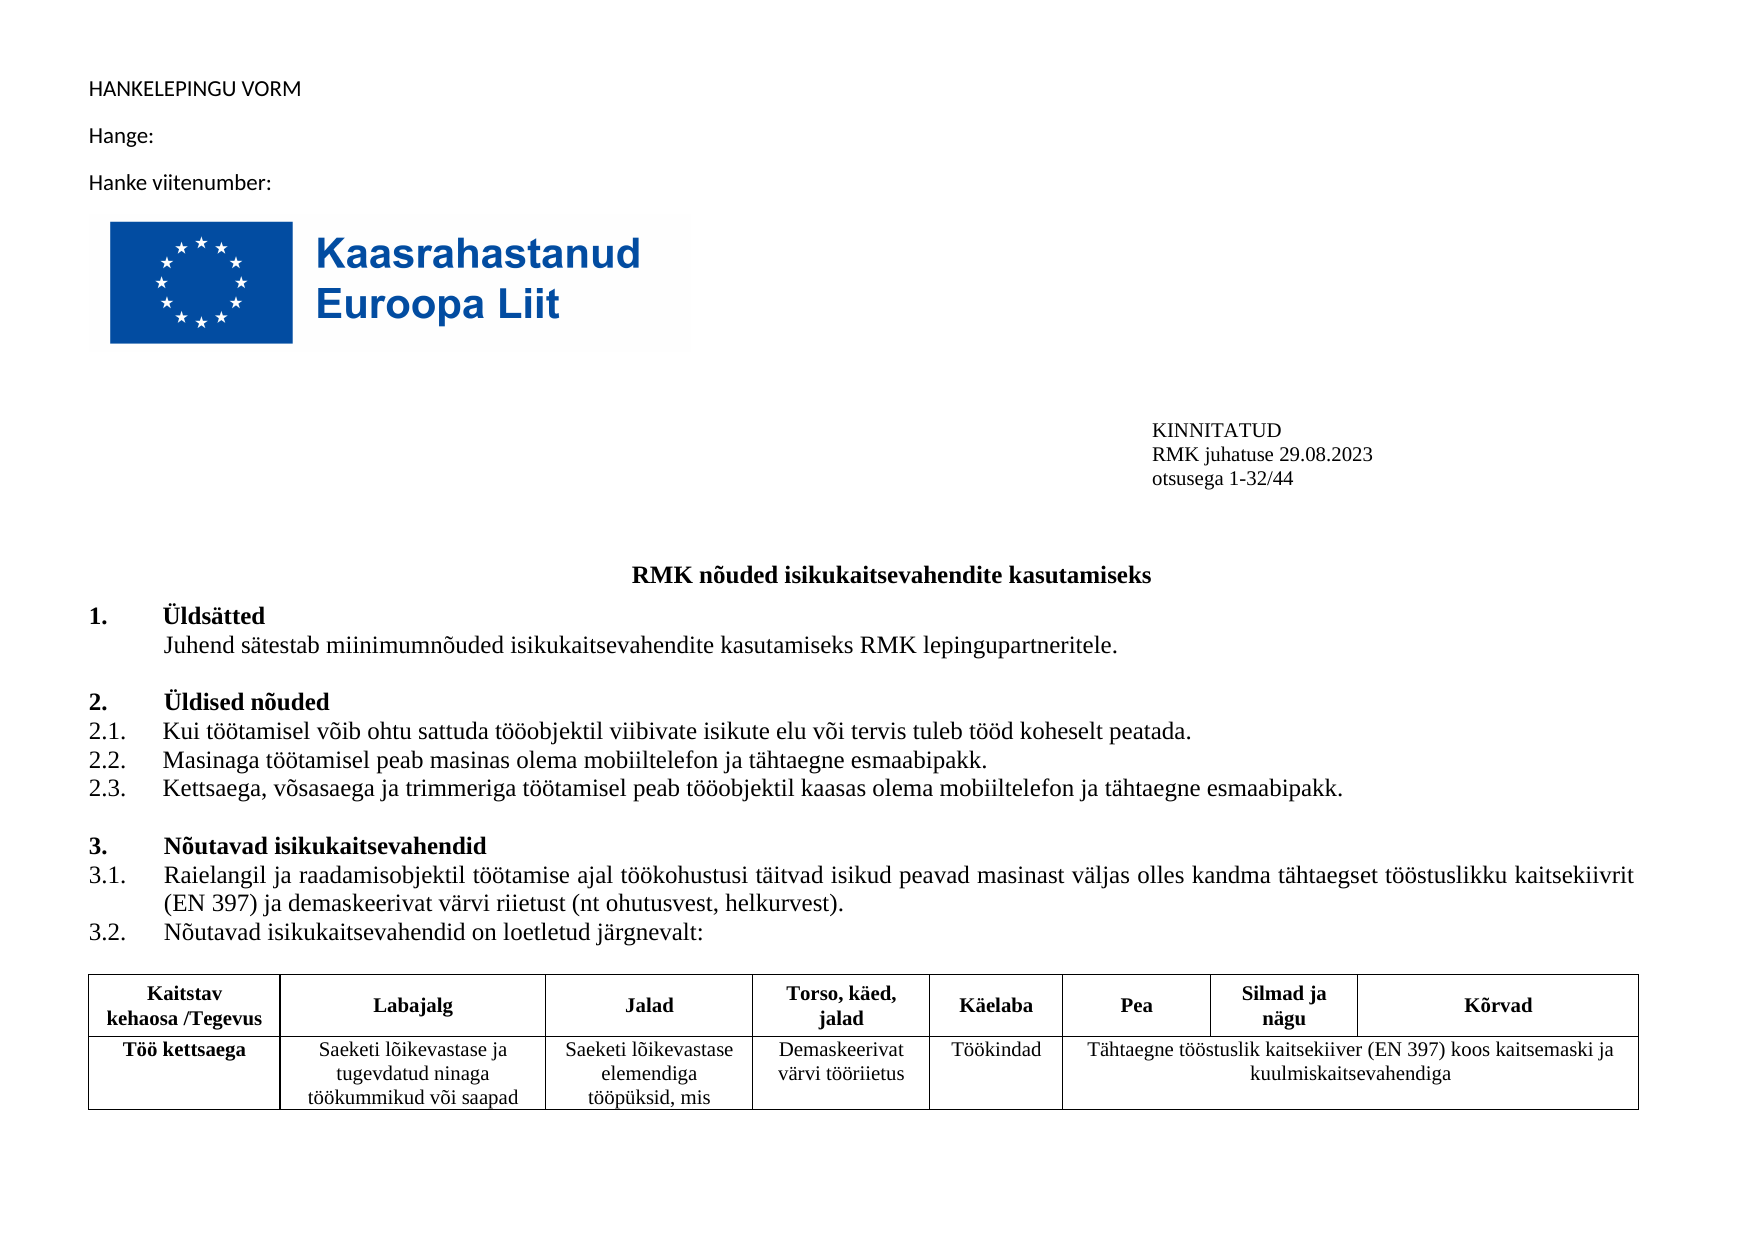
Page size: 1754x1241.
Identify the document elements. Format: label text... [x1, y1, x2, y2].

table_header Silmad ja nägu [1211, 975, 1357, 1036]
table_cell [753, 1037, 929, 1109]
table_cell Töö kettsaega [89, 1037, 279, 1109]
list Raielangil ja raadamisobjektil töötamise ajal töökohustusi täitvad isikud peavad masinast väljas olles kandma tähtaegset tööstuslikku kaitsekiivrit (EN 397) ja demaskeerivat värvi riietust (nt ohutusvest, helkurvest). [89, 860, 1636, 917]
list Üldsätted [89, 601, 1636, 630]
table_header Pea [1063, 975, 1210, 1036]
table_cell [546, 1037, 752, 1109]
list Nõutavad isikukaitsevahendid [89, 831, 1636, 860]
text RMK juhatuse 29.08.2023 [679, 442, 1636, 466]
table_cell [1063, 1037, 1638, 1109]
picture [88, 214, 691, 352]
table_cell Saeketi lõikevastase ja tugevdatud ninaga töökummikud või saapad [489, 1037, 545, 1109]
text Juhend sätestab miinimumnõuded isikukaitsevahendite kasutamiseks RMK lepingupartneritele. [164, 630, 1636, 658]
list Kettsaega, võsasaega ja trimmeriga töötamisel peab tööobjektil kaasas olema mobiiltelefon ja tähtaegne esmaabipakk. [89, 773, 1636, 802]
table_header Kaitstav kehaosa /Tegevus [89, 975, 279, 1036]
table_header Torso, käed, jalad [753, 975, 929, 1036]
list Masinaga töötamisel peab masinas olema mobiiltelefon ja tähtaegne esmaabipakk. [89, 745, 1636, 773]
table_header Jalad [546, 975, 752, 1036]
table_header Kõrvad [1358, 975, 1638, 1036]
text KINNITATUD [1078, 418, 1701, 442]
table_cell Saeketi lõikevastase ja tugevdatud ninaga töökummikud või saapad [281, 1037, 336, 1109]
table_cell Töökindad [930, 1037, 1062, 1109]
table_header Labajalg [281, 975, 545, 1036]
text otsusega 1-32/44 [679, 466, 1636, 490]
table_header Käelaba [930, 975, 1062, 1036]
text RMK nõuded isikukaitsevahendite kasutamiseks [148, 560, 1636, 588]
list Üldised nõuded [89, 687, 1636, 716]
list Nõutavad isikukaitsevahendid on loetletud järgnevalt: [89, 917, 1636, 946]
list Kui töötamisel võib ohtu sattuda tööobjektil viibivate isikute elu või tervis tuleb tööd koheselt peatada. [89, 716, 1636, 745]
